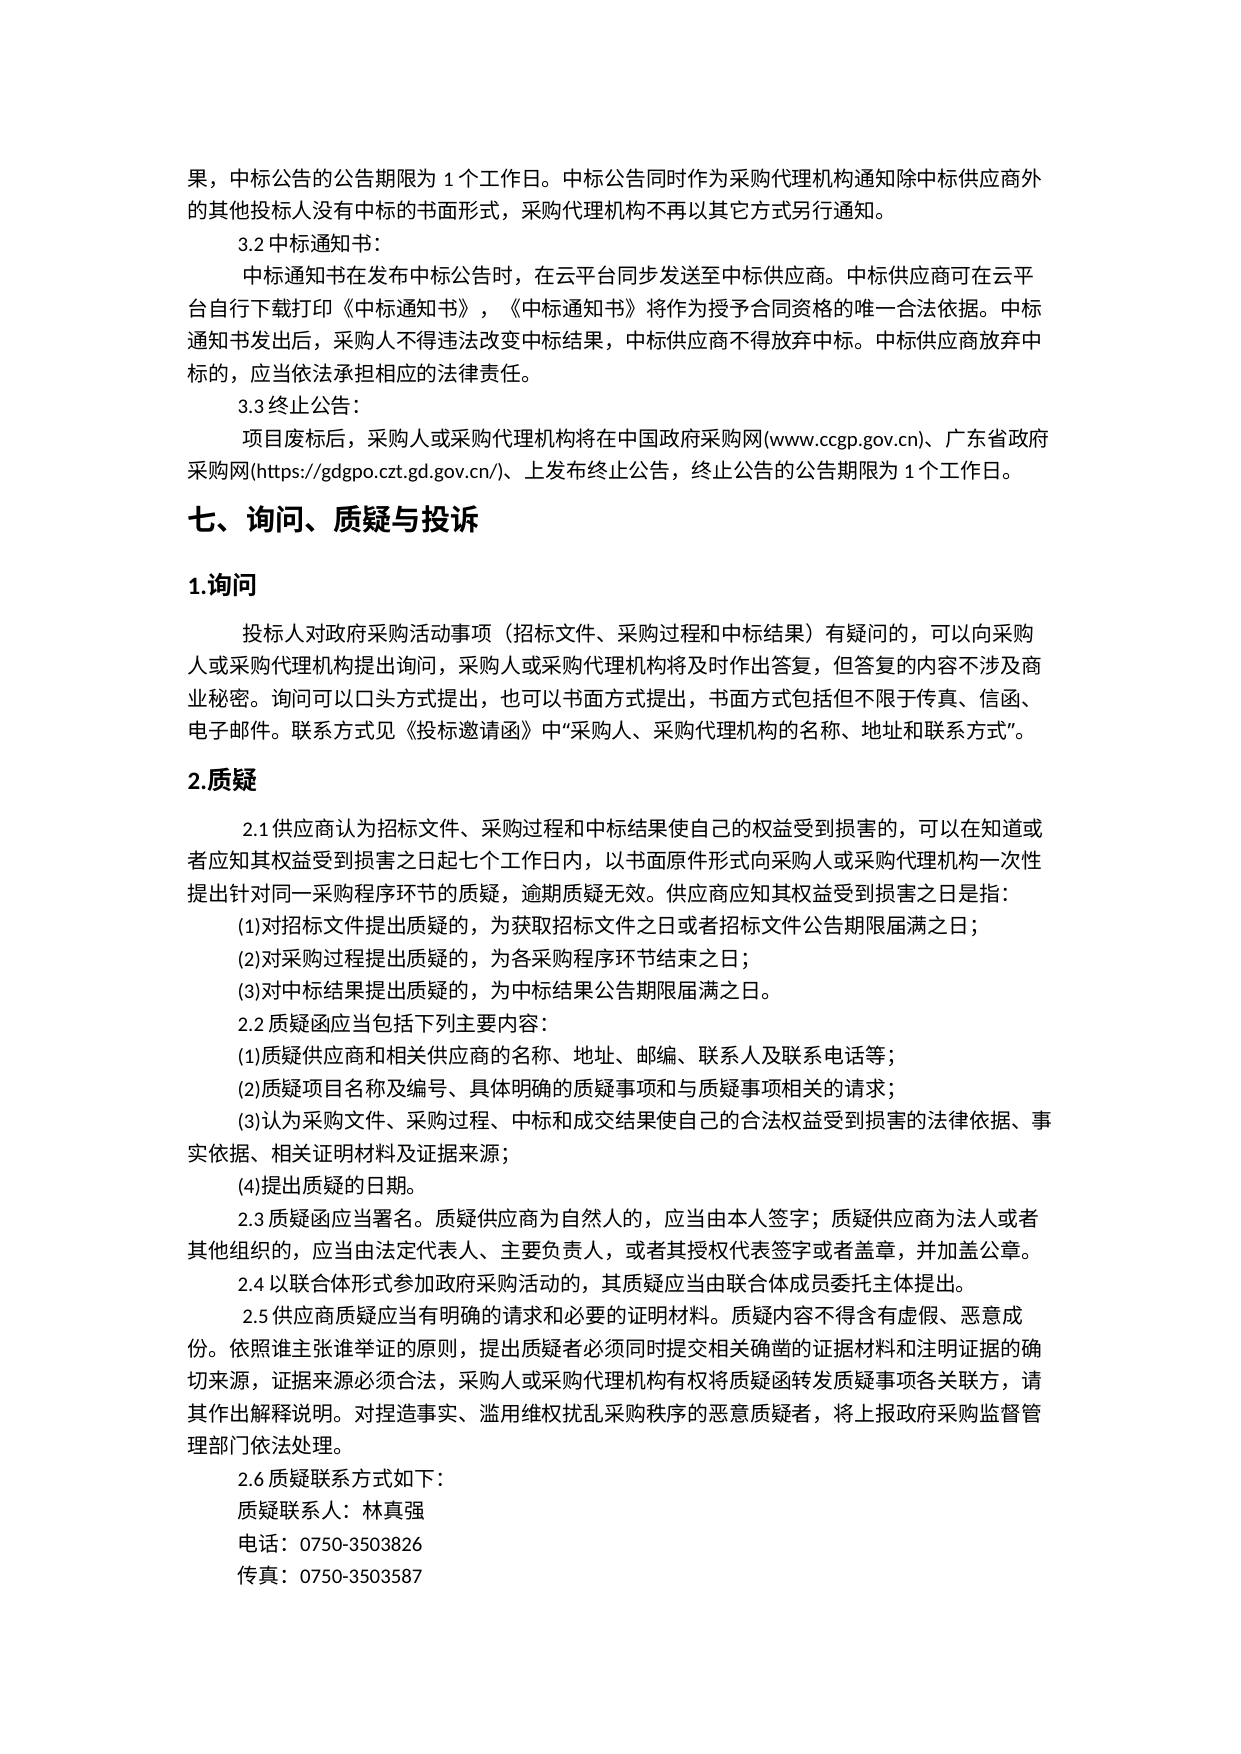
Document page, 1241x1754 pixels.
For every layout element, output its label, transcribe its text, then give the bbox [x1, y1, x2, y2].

text 七、询问、质疑与投诉 [187, 487, 1053, 552]
text 项目废标后，采购人或采购代理机构将在中国政府采购网(www.ccgp.gov.cn)、广东省政府采购网(https://gdgpo.czt.gd.gov.cn/)、上发布终止公告，终止公告的公告期限为1个工作日。 [187, 422, 1053, 487]
text (3)认为采购文件、采购过程、中标和成交结果使自己的合法权益受到损害的法律依据、事实依据、相关证明材料及证据来源； [187, 1104, 1053, 1169]
text 投标人对政府采购活动事项（招标文件、采购过程和中标结果）有疑问的，可以向采购人或采购代理机构提出询问，采购人或采购代理机构将及时作出答复，但答复的内容不涉及商业秘密。询问可以口头方式提出，也可以书面方式提出，书面方式包括但不限于传真、信函、电子邮件。联系方式见《投标邀请函》中“采购人、采购代理机构的名称、地址和联系方式”。 [187, 617, 1053, 747]
text 2.4以联合体形式参加政府采购活动的，其质疑应当由联合体成员委托主体提出。 [187, 1267, 1053, 1299]
text 3.2中标通知书： [187, 227, 1053, 259]
text 2.1供应商认为招标文件、采购过程和中标结果使自己的权益受到损害的，可以在知道或者应知其权益受到损害之日起七个工作日内，以书面原件形式向采购人或采购代理机构一次性提出针对同一采购程序环节的质疑，逾期质疑无效。供应商应知其权益受到损害之日是指： [187, 812, 1053, 909]
text 中标通知书在发布中标公告时，在云平台同步发送至中标供应商。中标供应商可在云平台自行下载打印《中标通知书》，《中标通知书》将作为授予合同资格的唯一合法依据。中标通知书发出后，采购人不得违法改变中标结果，中标供应商不得放弃中标。中标供应商放弃中标的，应当依法承担相应的法律责任。 [187, 259, 1053, 389]
text 质疑联系人：林真强 [187, 1494, 1053, 1527]
text (2)质疑项目名称及编号、具体明确的质疑事项和与质疑事项相关的请求； [187, 1072, 1053, 1104]
text (1)对招标文件提出质疑的，为获取招标文件之日或者招标文件公告期限届满之日； [187, 909, 1053, 942]
text 传真：0750-3503587 [187, 1559, 1053, 1592]
text 1.询问 [187, 552, 1053, 617]
text (2)对采购过程提出质疑的，为各采购程序环节结束之日； [187, 942, 1053, 974]
text 2.质疑 [187, 747, 1053, 812]
text 2.3 质疑函应当署名。质疑供应商为自然人的，应当由本人签字；质疑供应商为法人或者其他组织的，应当由法定代表人、主要负责人，或者其授权代表签字或者盖章，并加盖公章。 [187, 1202, 1053, 1267]
text 2.5供应商质疑应当有明确的请求和必要的证明材料。质疑内容不得含有虚假、恶意成份。依照谁主张谁举证的原则，提出质疑者必须同时提交相关确凿的证据材料和注明证据的确切来源，证据来源必须合法，采购人或采购代理机构有权将质疑函转发质疑事项各关联方，请其作出解释说明。对捏造事实、滥用维权扰乱采购秩序的恶意质疑者，将上报政府采购监督管理部门依法处理。 [187, 1299, 1053, 1462]
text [187, 162, 1053, 227]
text 3.3终止公告： [187, 389, 1053, 422]
text (1)质疑供应商和相关供应商的名称、地址、邮编、联系人及联系电话等； [187, 1039, 1053, 1072]
text 2.2质疑函应当包括下列主要内容： [187, 1007, 1053, 1039]
text 2.6质疑联系方式如下： [187, 1462, 1053, 1494]
text (3)对中标结果提出质疑的，为中标结果公告期限届满之日。 [187, 974, 1053, 1007]
text 电话：0750-3503826 [187, 1527, 1053, 1559]
text (4)提出质疑的日期。 [187, 1169, 1053, 1202]
